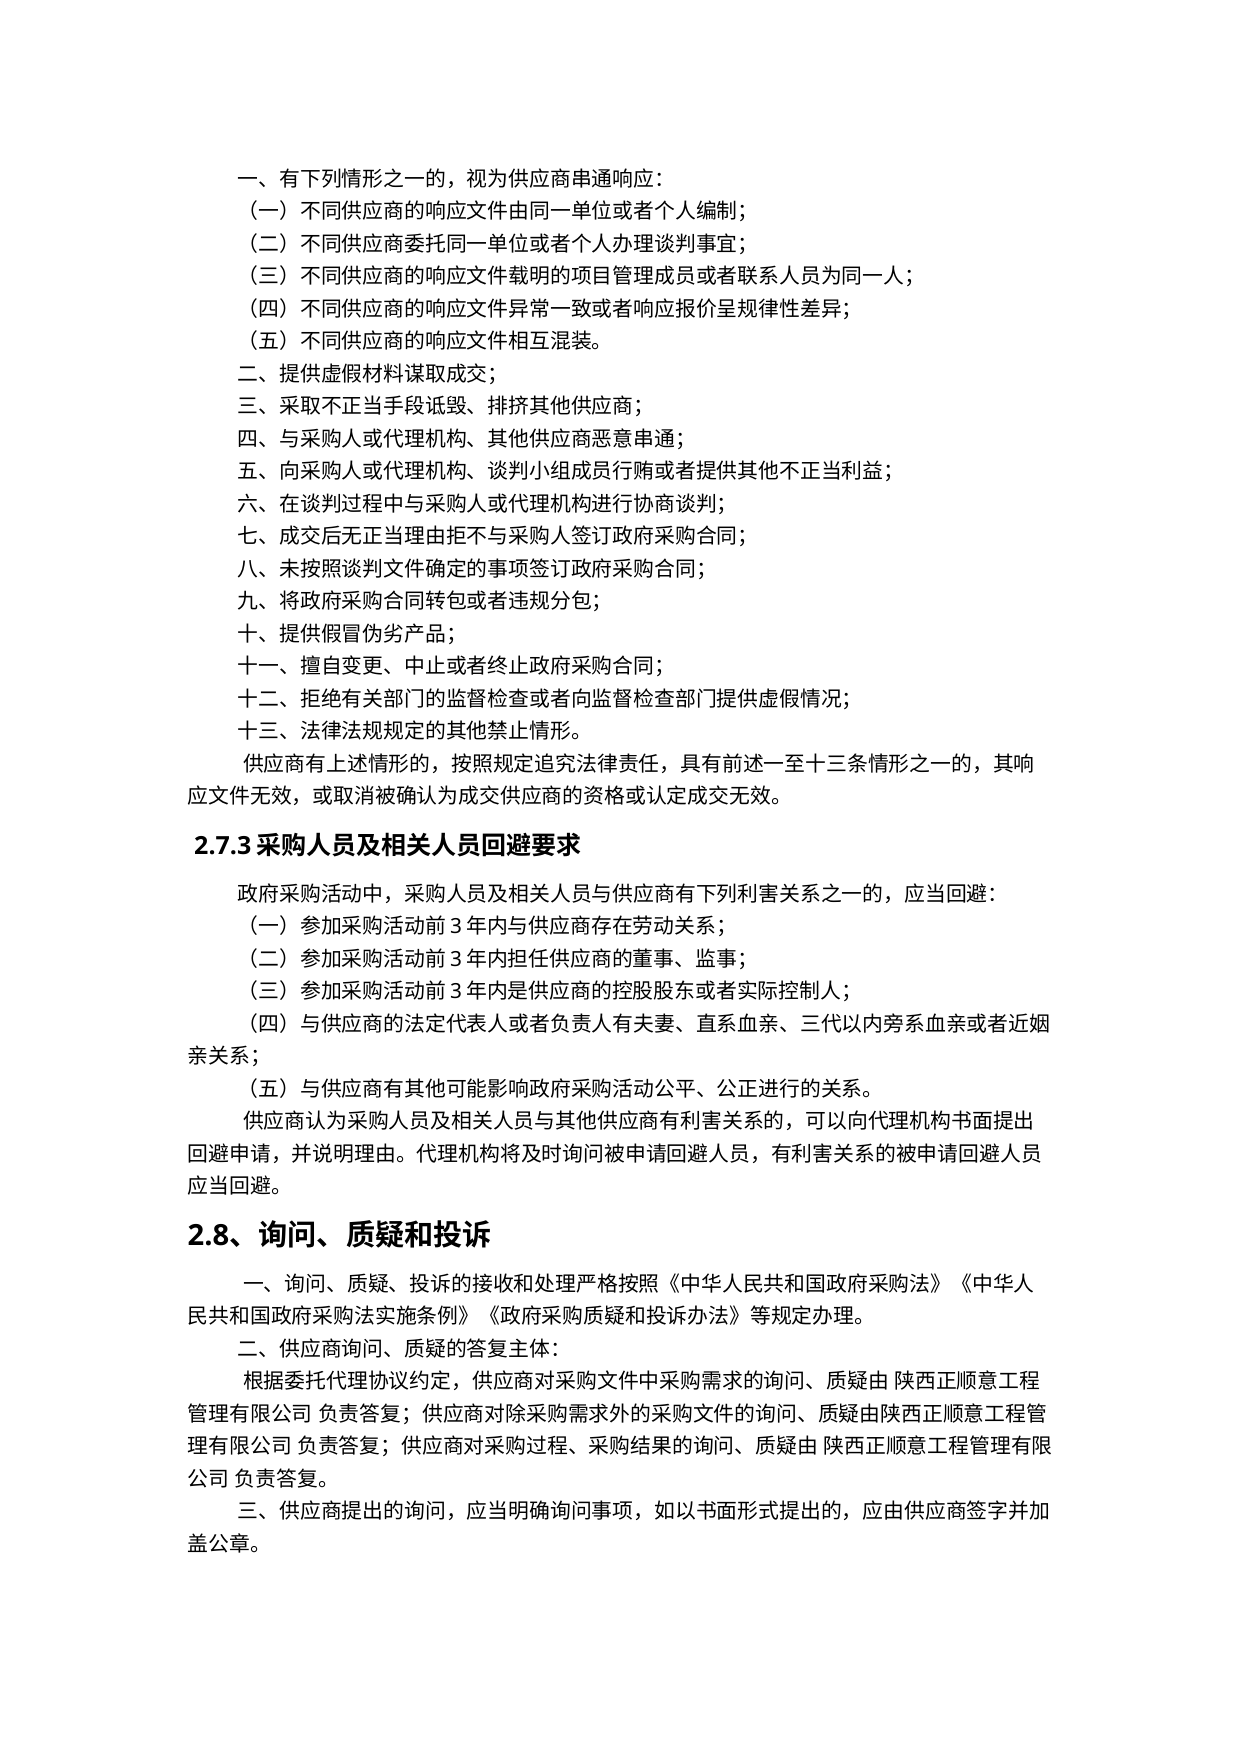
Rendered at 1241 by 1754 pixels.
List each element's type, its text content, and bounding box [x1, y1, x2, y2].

text （二）不同供应商委托同一单位或者个人办理谈判事宜； [187, 227, 1053, 259]
text 四、与采购人或代理机构、其他供应商恶意串通； [187, 422, 1053, 454]
text 供应商认为采购人员及相关人员与其他供应商有利害关系的，可以向代理机构书面提出回避申请，并说明理由。代理机构将及时询问被申请回避人员，有利害关系的被申请回避人员应当回避。 [187, 1104, 1053, 1202]
text 七、成交后无正当理由拒不与采购人签订政府采购合同； [187, 519, 1053, 552]
text （一）不同供应商的响应文件由同一单位或者个人编制； [187, 194, 1053, 227]
text （四）不同供应商的响应文件异常一致或者响应报价呈规律性差异； [187, 292, 1053, 324]
text 二、供应商询问、质疑的答复主体： [187, 1332, 1053, 1364]
text 三、供应商提出的询问，应当明确询问事项，如以书面形式提出的，应由供应商签字并加盖公章。 [187, 1494, 1053, 1559]
text 十二、拒绝有关部门的监督检查或者向监督检查部门提供虚假情况； [187, 682, 1053, 714]
text 2.8、询问、质疑和投诉 [187, 1202, 1053, 1267]
text 政府采购活动中，采购人员及相关人员与供应商有下列利害关系之一的，应当回避： [187, 877, 1053, 909]
text （三）不同供应商的响应文件载明的项目管理成员或者联系人员为同一人； [187, 259, 1053, 292]
text （三）参加采购活动前3年内是供应商的控股股东或者实际控制人； [187, 974, 1053, 1007]
text 十三、法律法规规定的其他禁止情形。 [187, 714, 1053, 747]
text 六、在谈判过程中与采购人或代理机构进行协商谈判； [187, 487, 1053, 519]
text 2.7.3采购人员及相关人员回避要求 [187, 812, 1053, 877]
text 十、提供假冒伪劣产品； [187, 617, 1053, 649]
text 八、未按照谈判文件确定的事项签订政府采购合同； [187, 552, 1053, 584]
text 供应商有上述情形的，按照规定追究法律责任，具有前述一至十三条情形之一的，其响应文件无效，或取消被确认为成交供应商的资格或认定成交无效。 [187, 747, 1053, 812]
text 根据委托代理协议约定，供应商对采购文件中采购需求的询问、质疑由 陕西正顺意工程管理有限公司 负责答复；供应商对除采购需求外的采购文件的询问、质疑由陕西正顺意工程管理有限公司 负责答复；供应商对采购过程、采购结果的询问、质疑由 陕西正顺意工程管理有限公司 负责答复。 [187, 1364, 1053, 1494]
text 三、采取不正当手段诋毁、排挤其他供应商； [187, 389, 1053, 422]
text （一）参加采购活动前3年内与供应商存在劳动关系； [187, 909, 1053, 942]
text （五）不同供应商的响应文件相互混装。 [187, 324, 1053, 357]
text 二、提供虚假材料谋取成交； [187, 357, 1053, 389]
text （二）参加采购活动前3年内担任供应商的董事、监事； [187, 942, 1053, 974]
text （五）与供应商有其他可能影响政府采购活动公平、公正进行的关系。 [187, 1072, 1053, 1104]
text 一、询问、质疑、投诉的接收和处理严格按照《中华人民共和国政府采购法》《中华人民共和国政府采购法实施条例》《政府采购质疑和投诉办法》等规定办理。 [187, 1267, 1053, 1332]
text 十一、擅自变更、中止或者终止政府采购合同； [187, 649, 1053, 682]
text 五、向采购人或代理机构、谈判小组成员行贿或者提供其他不正当利益； [187, 454, 1053, 487]
text 一、有下列情形之一的，视为供应商串通响应： [187, 162, 1053, 194]
text （四）与供应商的法定代表人或者负责人有夫妻、直系血亲、三代以内旁系血亲或者近姻亲关系； [187, 1007, 1053, 1072]
text 九、将政府采购合同转包或者违规分包； [187, 584, 1053, 617]
